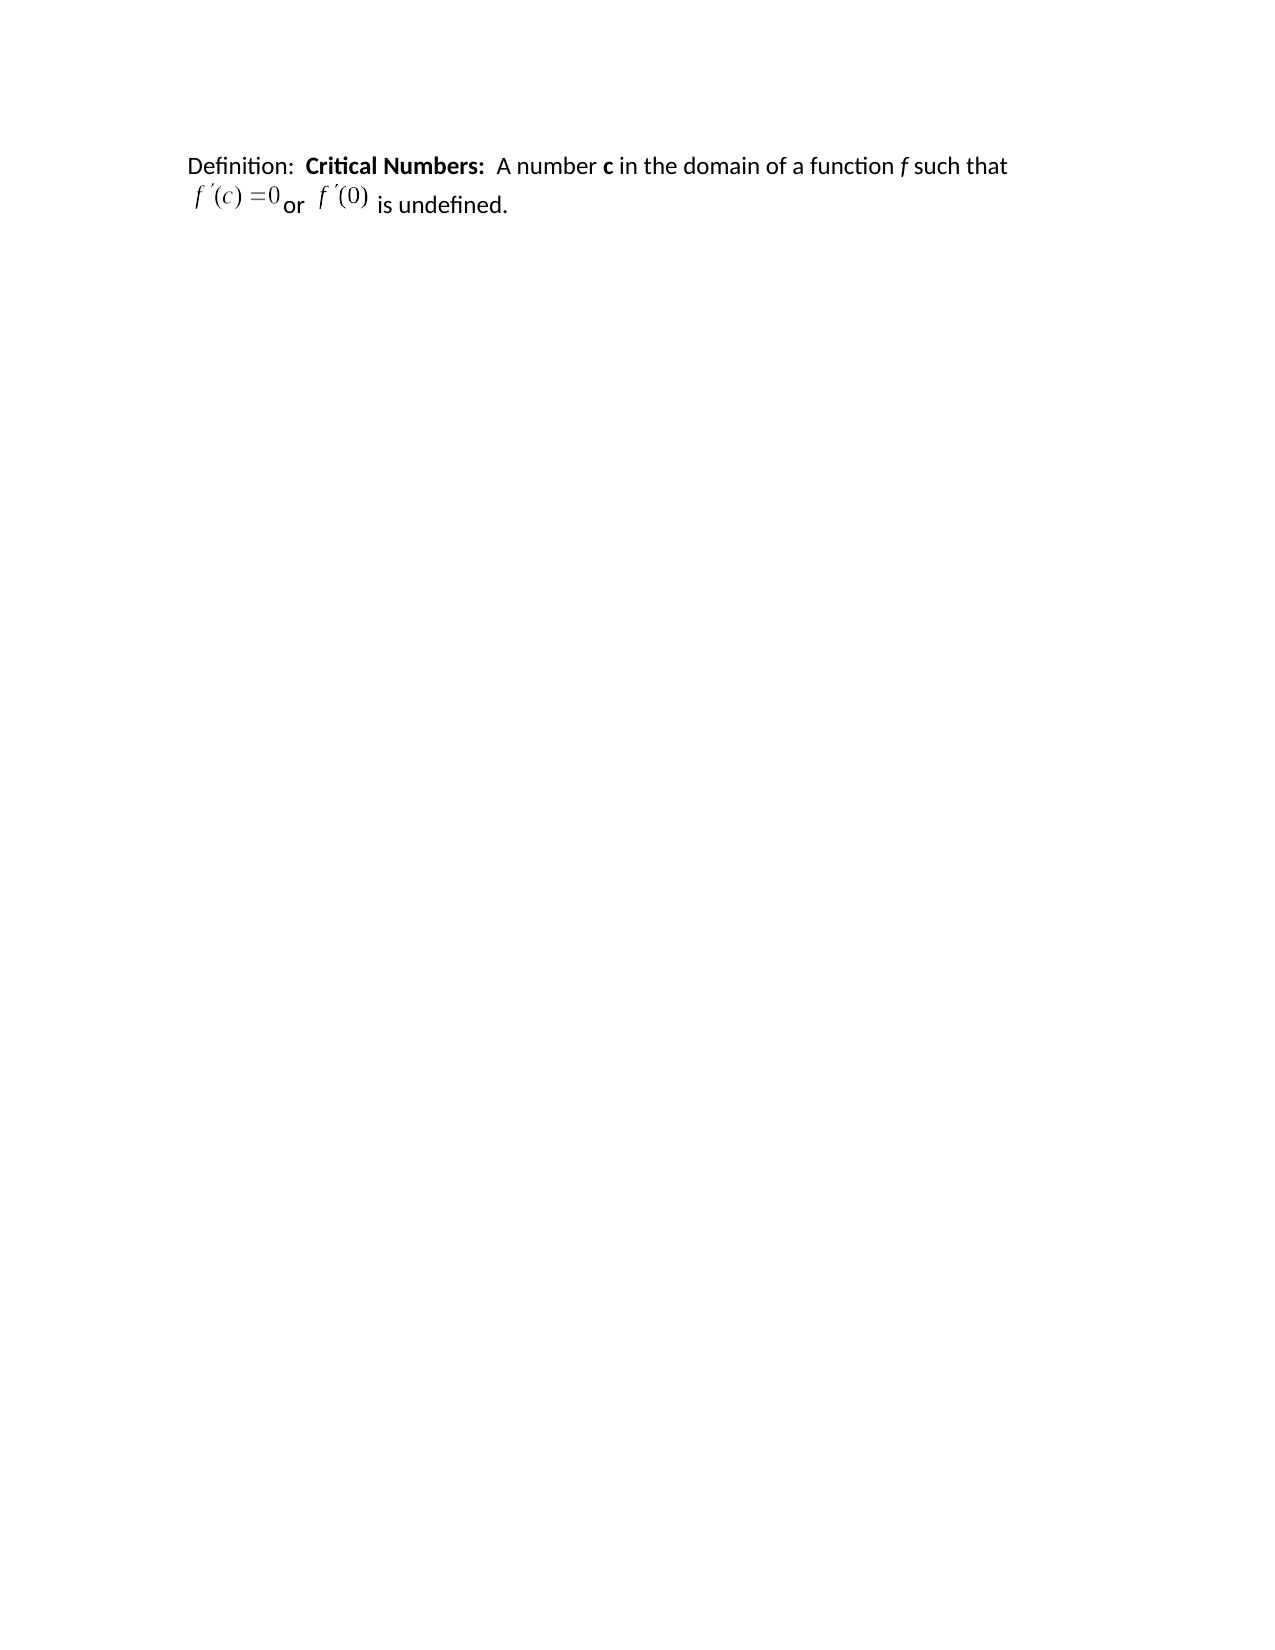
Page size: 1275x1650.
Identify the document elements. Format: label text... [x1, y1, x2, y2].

text Definition: Critical Numbers: A number c in the domain of a function f such that or is undefined. [187, 150, 1087, 219]
